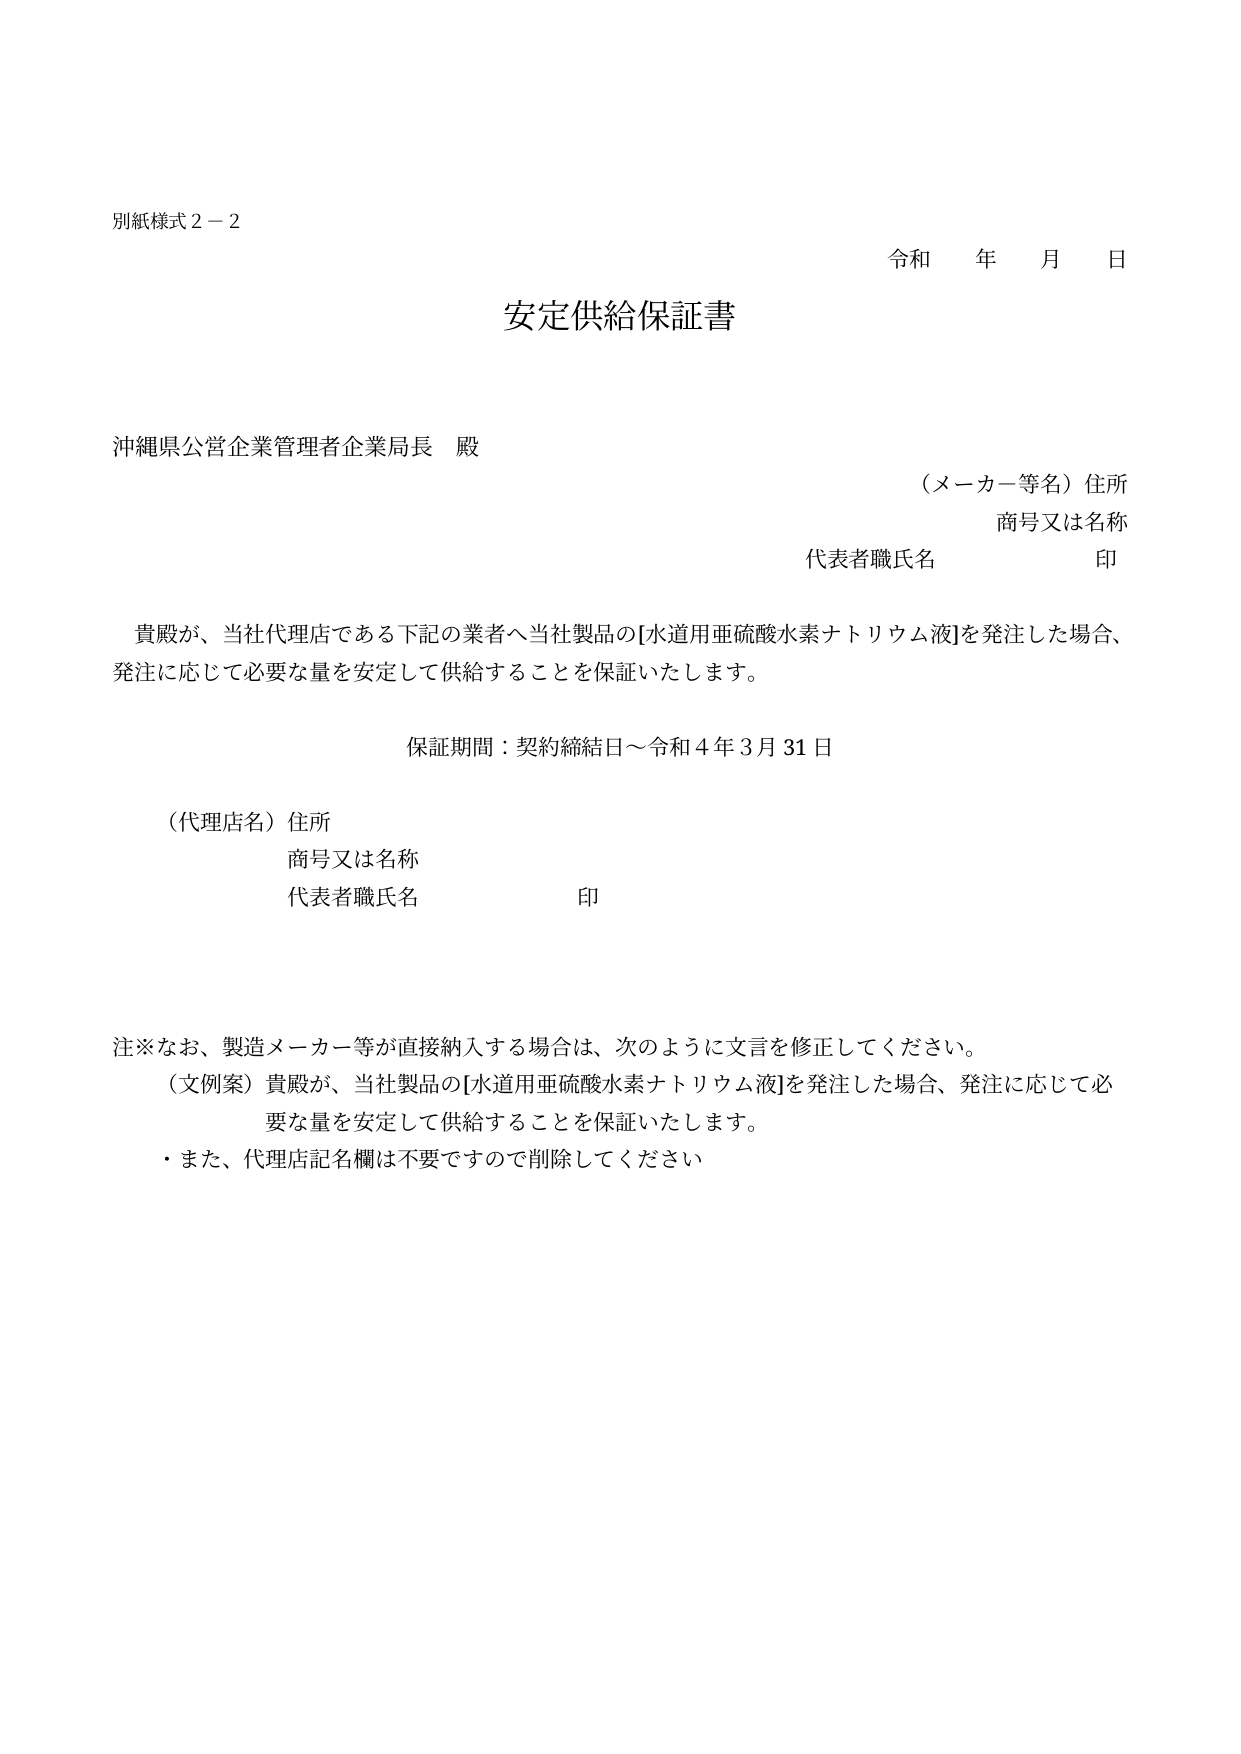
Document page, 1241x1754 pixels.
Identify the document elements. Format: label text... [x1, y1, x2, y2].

text （文例案）貴殿が、当社製品の[水道用亜硫酸水素ナトリウム液]を発注した場合、発注に応じて必要な量を安定して供給することを保証いたします。 [112, 1064, 1128, 1139]
text 貴殿が、当社代理店である下記の業者へ当社製品の[水道用亜硫酸水素ナトリウム液]を発注した場合、発注に応じて必要な量を安定して供給することを保証いたします。 [112, 614, 1128, 689]
text 代表者職氏名 印 [112, 877, 1128, 914]
text 別紙様式２－２ [112, 202, 1128, 239]
text 沖縄県公営企業管理者企業局長 殿 [112, 427, 1128, 464]
text 保証期間：契約締結日～令和４年３月31日 [112, 727, 1128, 764]
text 注※なお、製造メーカー等が直接納入する場合は、次のように文言を修正してください。 [112, 1027, 1128, 1064]
text 商号又は名称 [112, 839, 1128, 877]
text （メーカ－等名）住所 [112, 464, 1128, 502]
text （代理店名）住所 [112, 802, 1128, 839]
text 令和 年 月 日 [112, 239, 1128, 277]
text 安定供給保証書 [112, 277, 1128, 352]
text ・また、代理店記名欄は不要ですので削除してください [112, 1139, 1128, 1177]
text 商号又は名称 [112, 502, 1128, 539]
text 代表者職氏名 印 [112, 539, 1117, 577]
